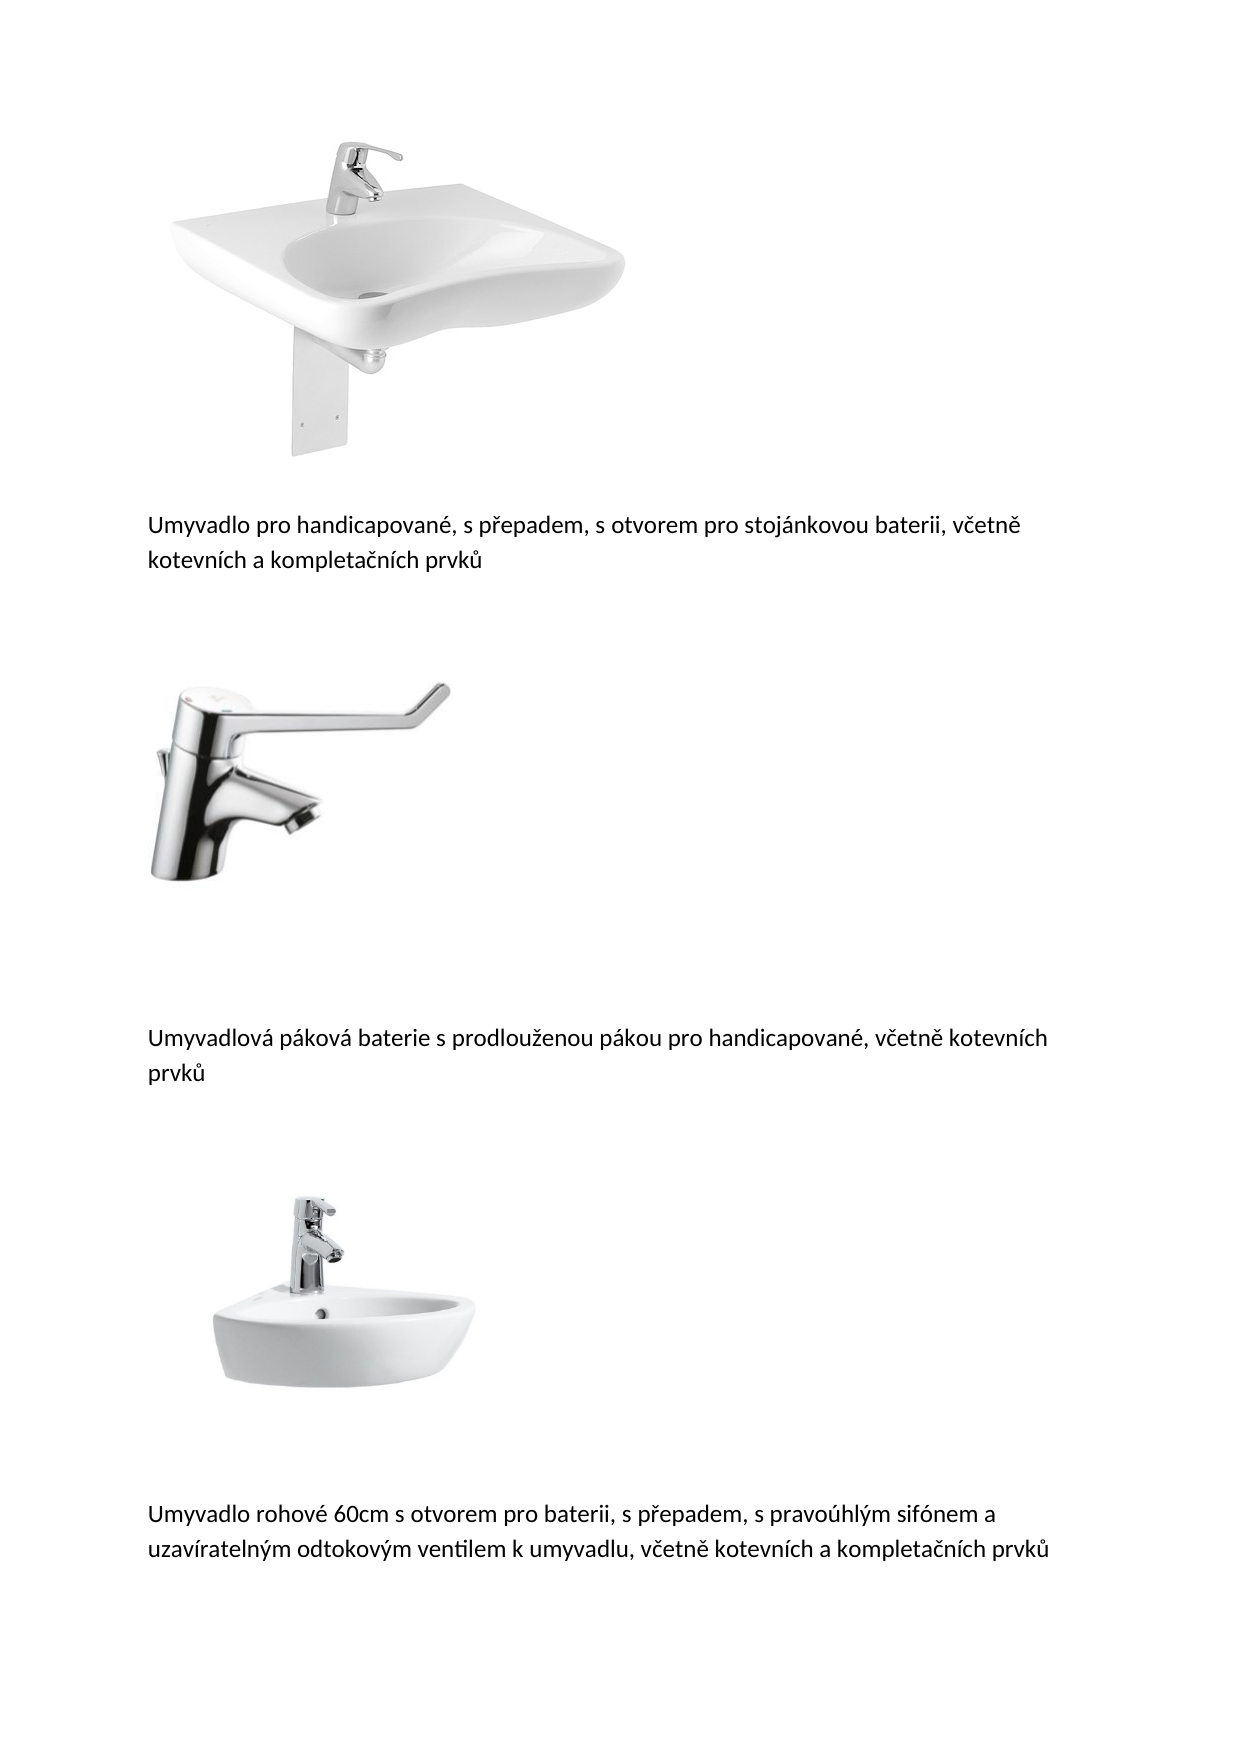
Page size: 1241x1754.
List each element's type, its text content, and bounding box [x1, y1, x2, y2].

text Umyvadlo rohové 60cm s otvorem pro baterii, s přepadem, s pravoúhlým sifónem a uzavíratelným odtokovým ventilem k umyvadlu, včetně kotevních a kompletačních prvků [148, 1498, 1093, 1564]
text Umyvadlo pro handicapované, s přepadem, s otvorem pro stojánkovou baterii, včetně kotevních a kompletačních prvků [148, 509, 1093, 574]
picture [147, 1127, 515, 1495]
text Umyvadlová páková baterie s prodlouženou pákou pro handicapované, včetně kotevních prvků [148, 1022, 1093, 1088]
picture [147, 648, 454, 913]
picture [147, 118, 635, 470]
